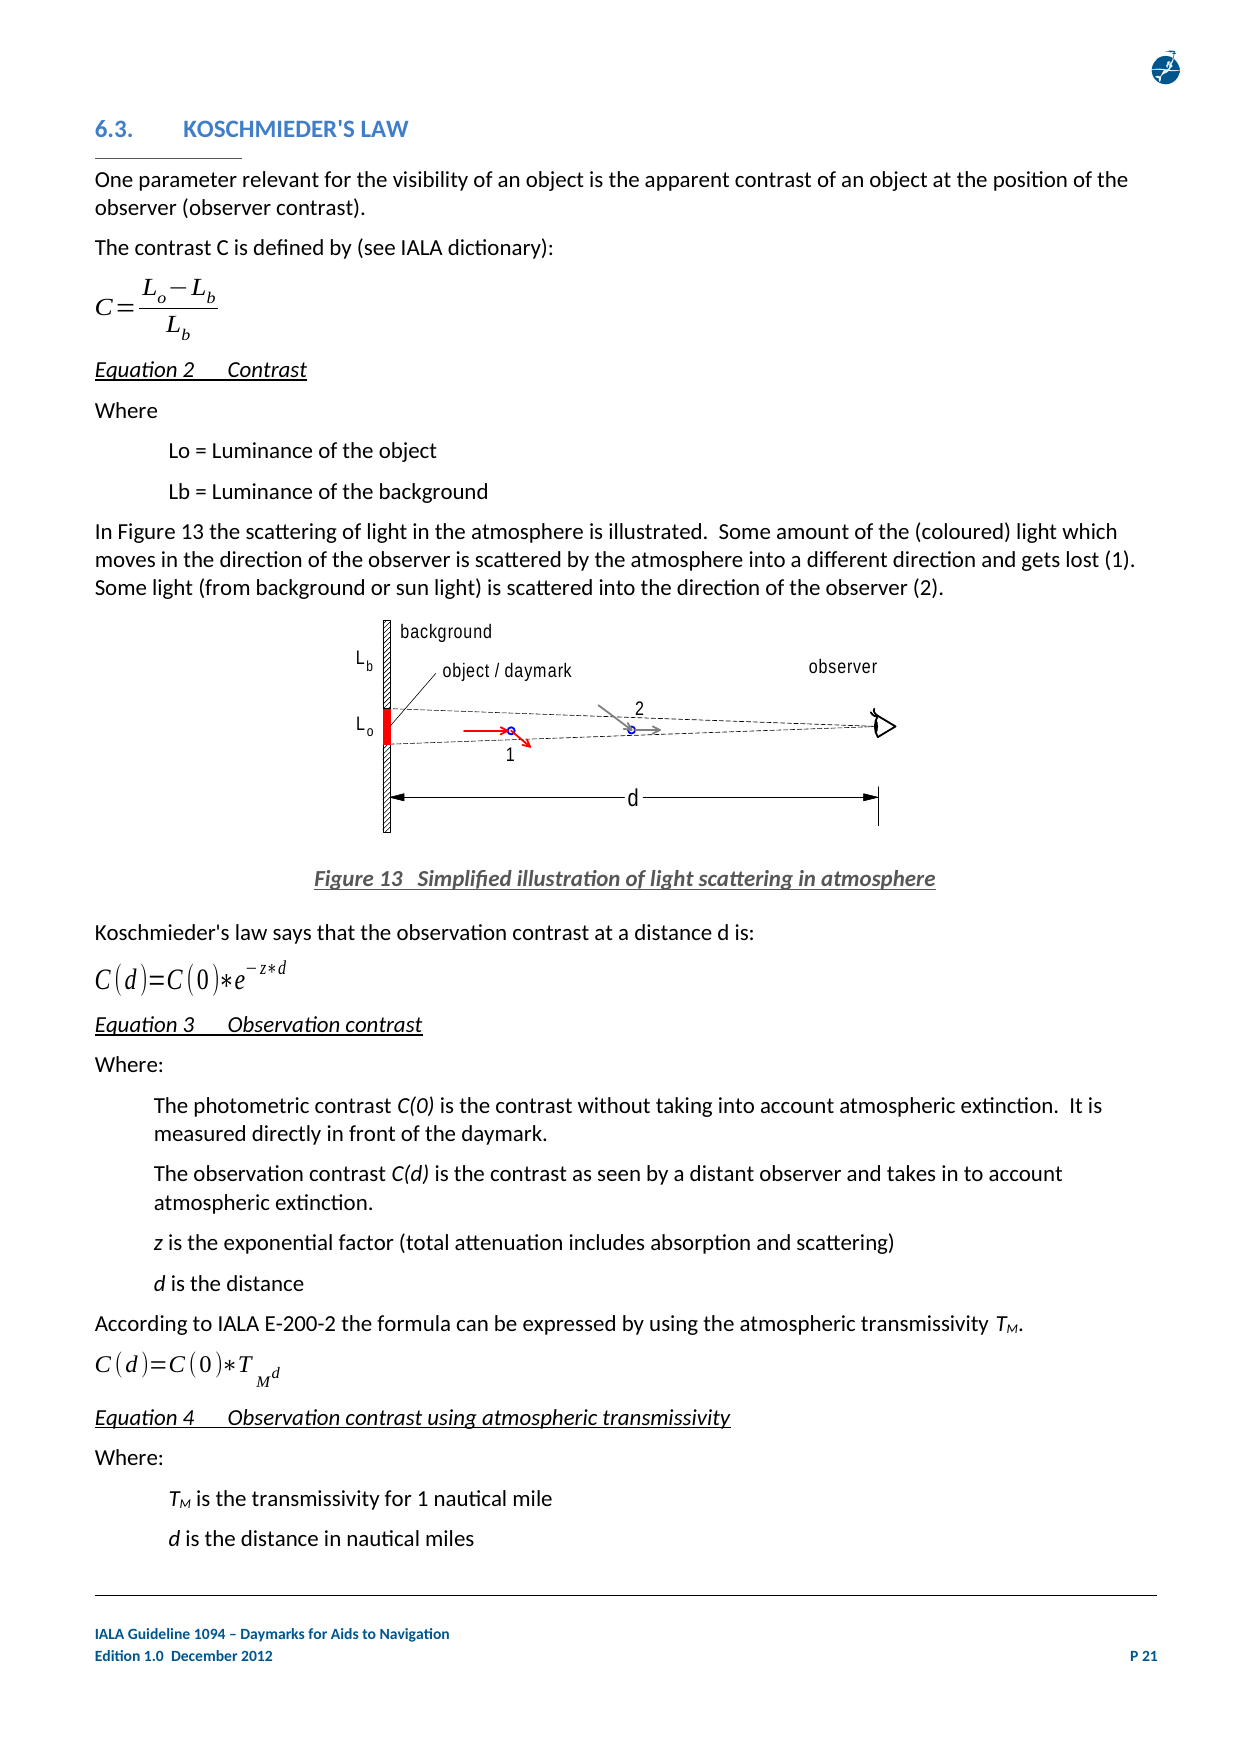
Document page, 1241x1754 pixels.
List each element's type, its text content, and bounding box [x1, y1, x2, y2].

text Simplified illustration of light scattering in atmosphere [94, 864, 1157, 893]
text Observation contrast [94, 1010, 1157, 1038]
text According to IALA E-200-2 the formula can be expressed by using the atmospheric transmissivity TM. [94, 1309, 1157, 1337]
text z is the exponential factor (total attenuation includes absorption and scattering) [153, 1228, 1157, 1256]
text Where: [94, 1051, 1157, 1078]
text Lo = Luminance of the object [94, 436, 1157, 464]
text One parameter relevant for the visibility of an object is the apparent contrast of an object at the position of the observer (observer contrast). [94, 165, 1157, 221]
text The contrast C is defined by (see IALA dictionary): [94, 233, 1157, 261]
picture [1120, 0, 1239, 119]
text Observation contrast using atmospheric transmissivity [94, 1403, 1157, 1431]
text d is the distance [153, 1269, 1157, 1297]
text The observation contrast C(d) is the contrast as seen by a distant observer and takes in to account atmospheric extinction. [153, 1159, 1157, 1216]
text Where [94, 396, 1157, 424]
text The photometric contrast C(0) is the contrast without taking into account atmospheric extinction. It is measured directly in front of the daymark. [153, 1091, 1157, 1147]
text Lb = Luminance of the background [94, 477, 1157, 505]
text Koschmieder's law says that the observation contrast at a distance d is: [94, 918, 1157, 946]
text d is the distance in nautical miles [94, 1524, 1157, 1552]
text TM is the transmissivity for 1 nautical mile [94, 1484, 1157, 1512]
subtitle Koschmieder's law [94, 113, 1157, 144]
text Contrast [94, 355, 1157, 383]
text In Figure 13 the scattering of light in the atmosphere is illustrated. Some amount of the (coloured) light which moves in the direction of the observer is scattered by the atmosphere into a different direction and gets lost (1). Some light (from background or sun light) is scattered into the direction of the observer (2). [94, 517, 1157, 601]
text Where: [94, 1443, 1157, 1471]
